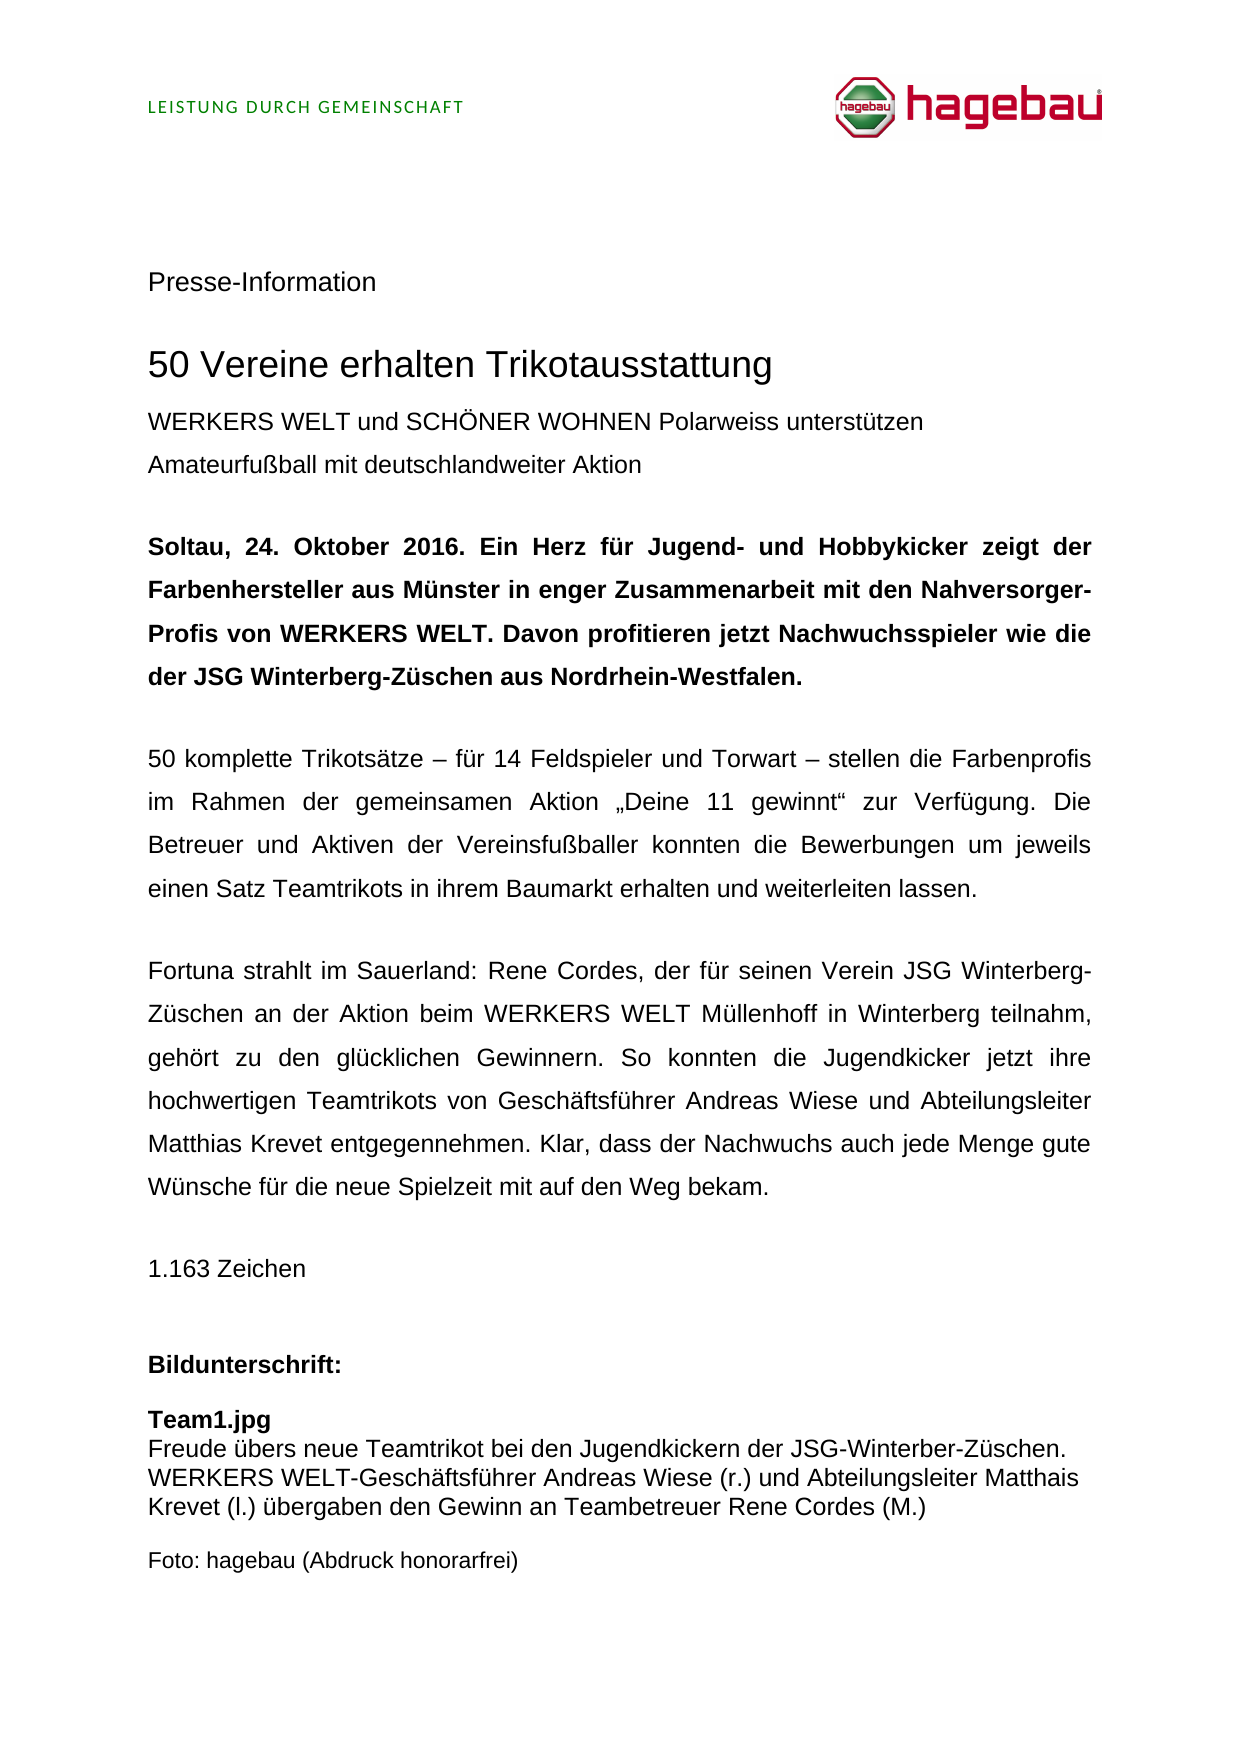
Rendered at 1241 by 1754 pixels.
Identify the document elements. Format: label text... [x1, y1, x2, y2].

text 1.163 Zeichen [148, 1254, 1093, 1283]
text WERKERS WELT und SCHÖNER WOHNEN Polarweiss unterstützen Amateurfußball mit deutschlandweiter Aktion [148, 407, 1093, 478]
text Presse-Information [148, 266, 1093, 297]
text Foto: hagebau (Abdruck honorarfrei) [148, 1547, 1093, 1573]
text 50 komplette Trikotsätze – für 14 Feldspieler und Torwart – stellen die Farbenprofis im Rahmen der gemeinsamen Aktion „Deine 11 gewinnt“ zur Verfügung. Die Betreuer und Aktiven der Vereinsfußballer konnten die Bewerbungen um jeweils einen Satz Teamtrikots in ihrem Baumarkt erhalten und weiterleiten lassen. [148, 744, 1093, 902]
text Freude übers neue Teamtrikot bei den Jugendkickern der JSG-Winterber-Züschen. WERKERS WELT-Geschäftsführer Andreas Wiese (r.) und Abteilungsleiter Matthais Krevet (l.) übergaben den Gewinn an Teambetreuer Rene Cordes (M.) [148, 1434, 1093, 1520]
text Team1.jpg [148, 1405, 1093, 1434]
text Bildunterschrift: [148, 1350, 1093, 1379]
text 50 Vereine erhalten Trikotausstattung [148, 342, 1093, 385]
text Soltau, 24. Oktober 2016. Ein Herz für Jugend- und Hobbykicker zeigt der Farbenhersteller aus Münster in enger Zusammenarbeit mit den Nahversorger-Profis von WERKERS WELT. Davon profitieren jetzt Nachwuchsspieler wie die der JSG Winterberg-Züschen aus Nordrhein-Westfalen. [148, 532, 1093, 690]
text Fortuna strahlt im Sauerland: Rene Cordes, der für seinen Verein JSG Winterberg-Züschen an der Aktion beim WERKERS WELT Müllenhoff in Winterberg teilnahm, gehört zu den glücklichen Gewinnern. So konnten die Jugendkicker jetzt ihre hochwertigen Teamtrikots von Geschäftsführer Andreas Wiese und Abteilungsleiter Matthias Krevet entgegennehmen. Klar, dass der Nachwuchs auch jede Menge gute Wünsche für die neue Spielzeit mit auf den Weg bekam. [148, 956, 1093, 1201]
picture [833, 74, 1103, 140]
